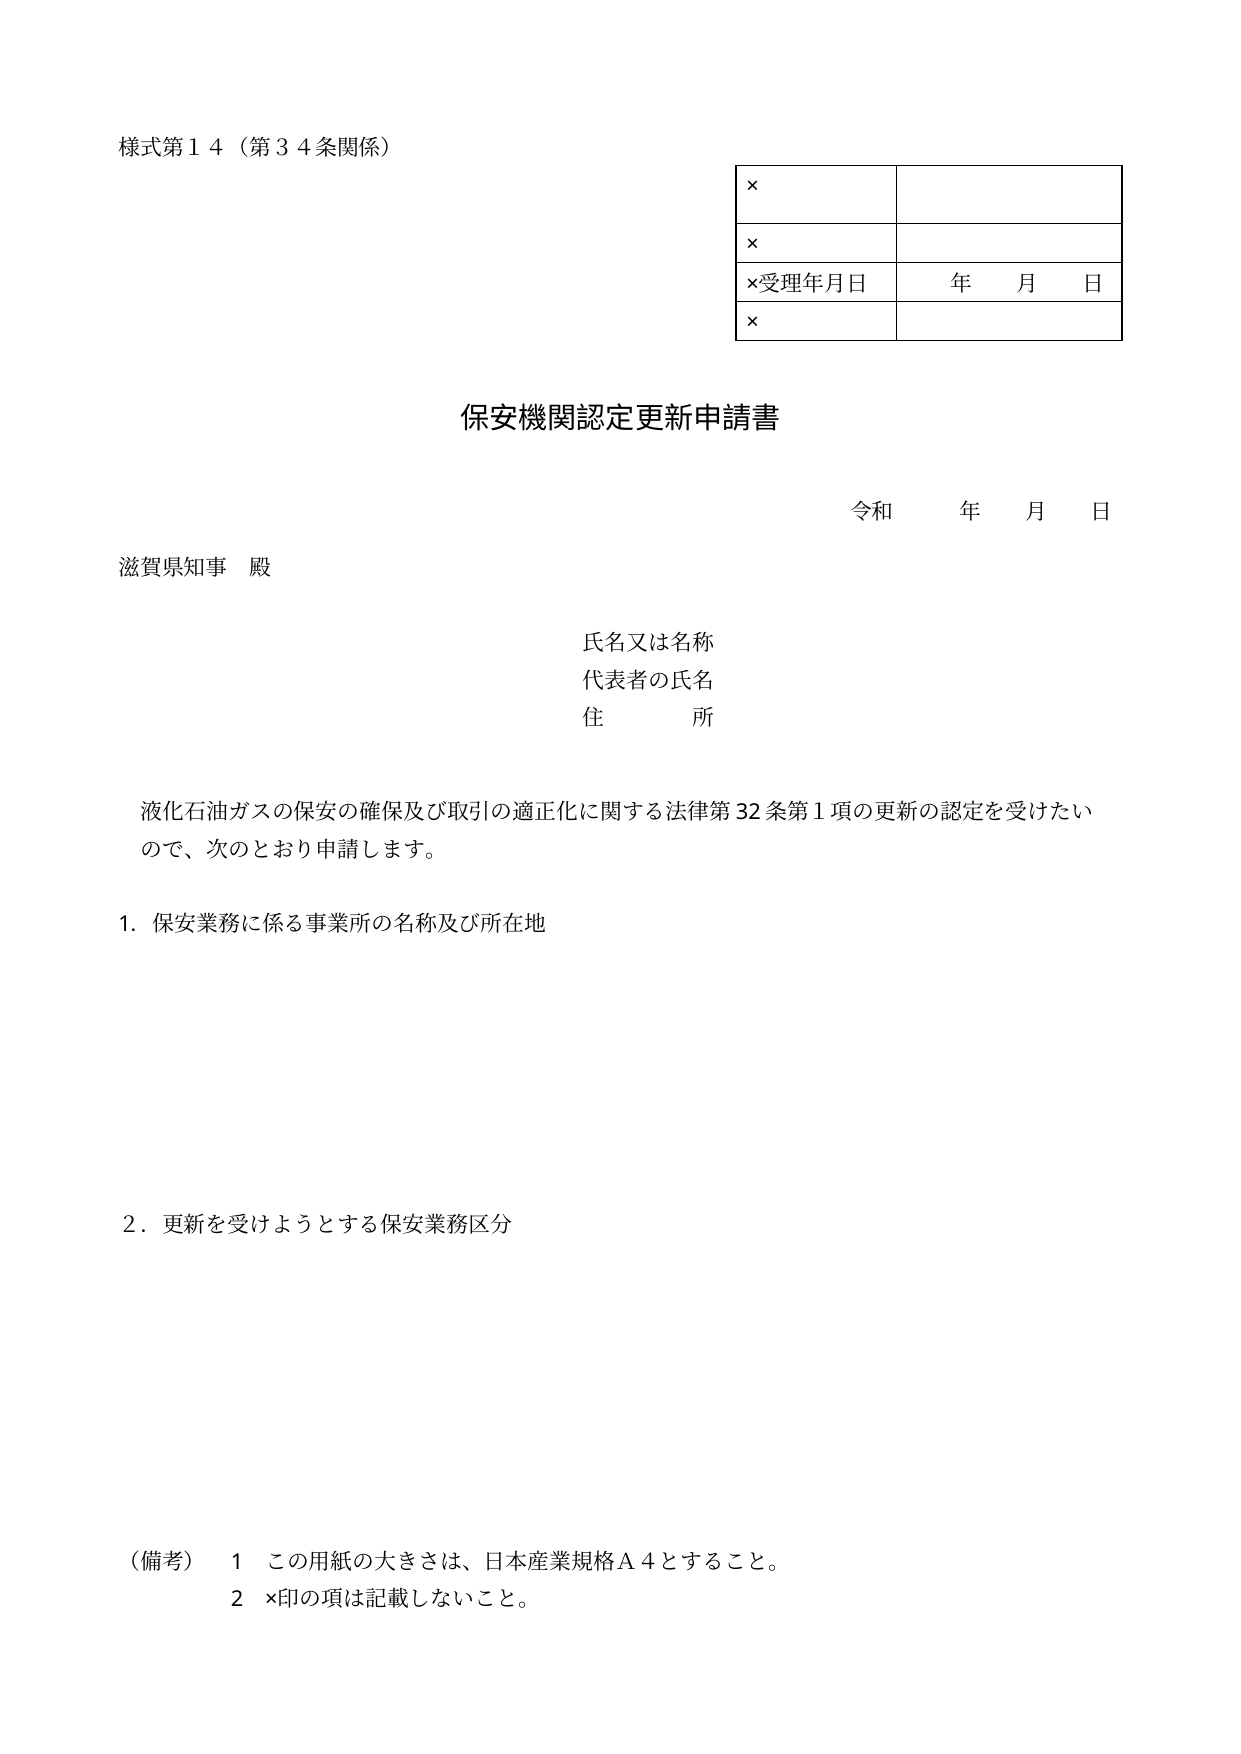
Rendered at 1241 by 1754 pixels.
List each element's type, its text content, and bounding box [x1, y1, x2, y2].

text 2 ×印の項は記載しないこと。 [118, 1579, 1122, 1616]
text ２．更新を受けようとする保安業務区分 [118, 1204, 1122, 1241]
text 様式第１４（第３４条関係） [118, 127, 1122, 164]
table_header × [737, 166, 896, 222]
table_cell × [737, 302, 896, 340]
text 氏名又は名称 [517, 622, 1122, 660]
text （備考） 1 この用紙の大きさは、日本産業規格Ａ４とすること。 [118, 1541, 1122, 1579]
table_cell 年 月 日 [897, 263, 1121, 301]
table_cell [897, 224, 1121, 262]
text 代表者の氏名 [517, 660, 1122, 697]
text 液化石油ガスの保安の確保及び取引の適正化に関する法律第32条第１項の更新の認定を受けたい [118, 791, 1122, 829]
text 保安機関認定更新申請書 [118, 379, 1122, 454]
table_cell ×受理年月日 [737, 263, 896, 301]
table_cell × [737, 224, 896, 262]
table_cell [897, 302, 1121, 340]
text 住 所 [517, 697, 1122, 735]
table_header [897, 166, 1121, 222]
text 令和 年 月 日 [118, 491, 1122, 529]
text ので、次のとおり申請します。 [118, 829, 1122, 866]
text 1．保安業務に係る事業所の名称及び所在地 [118, 904, 1122, 941]
text 滋賀県知事 殿 [118, 547, 1122, 585]
